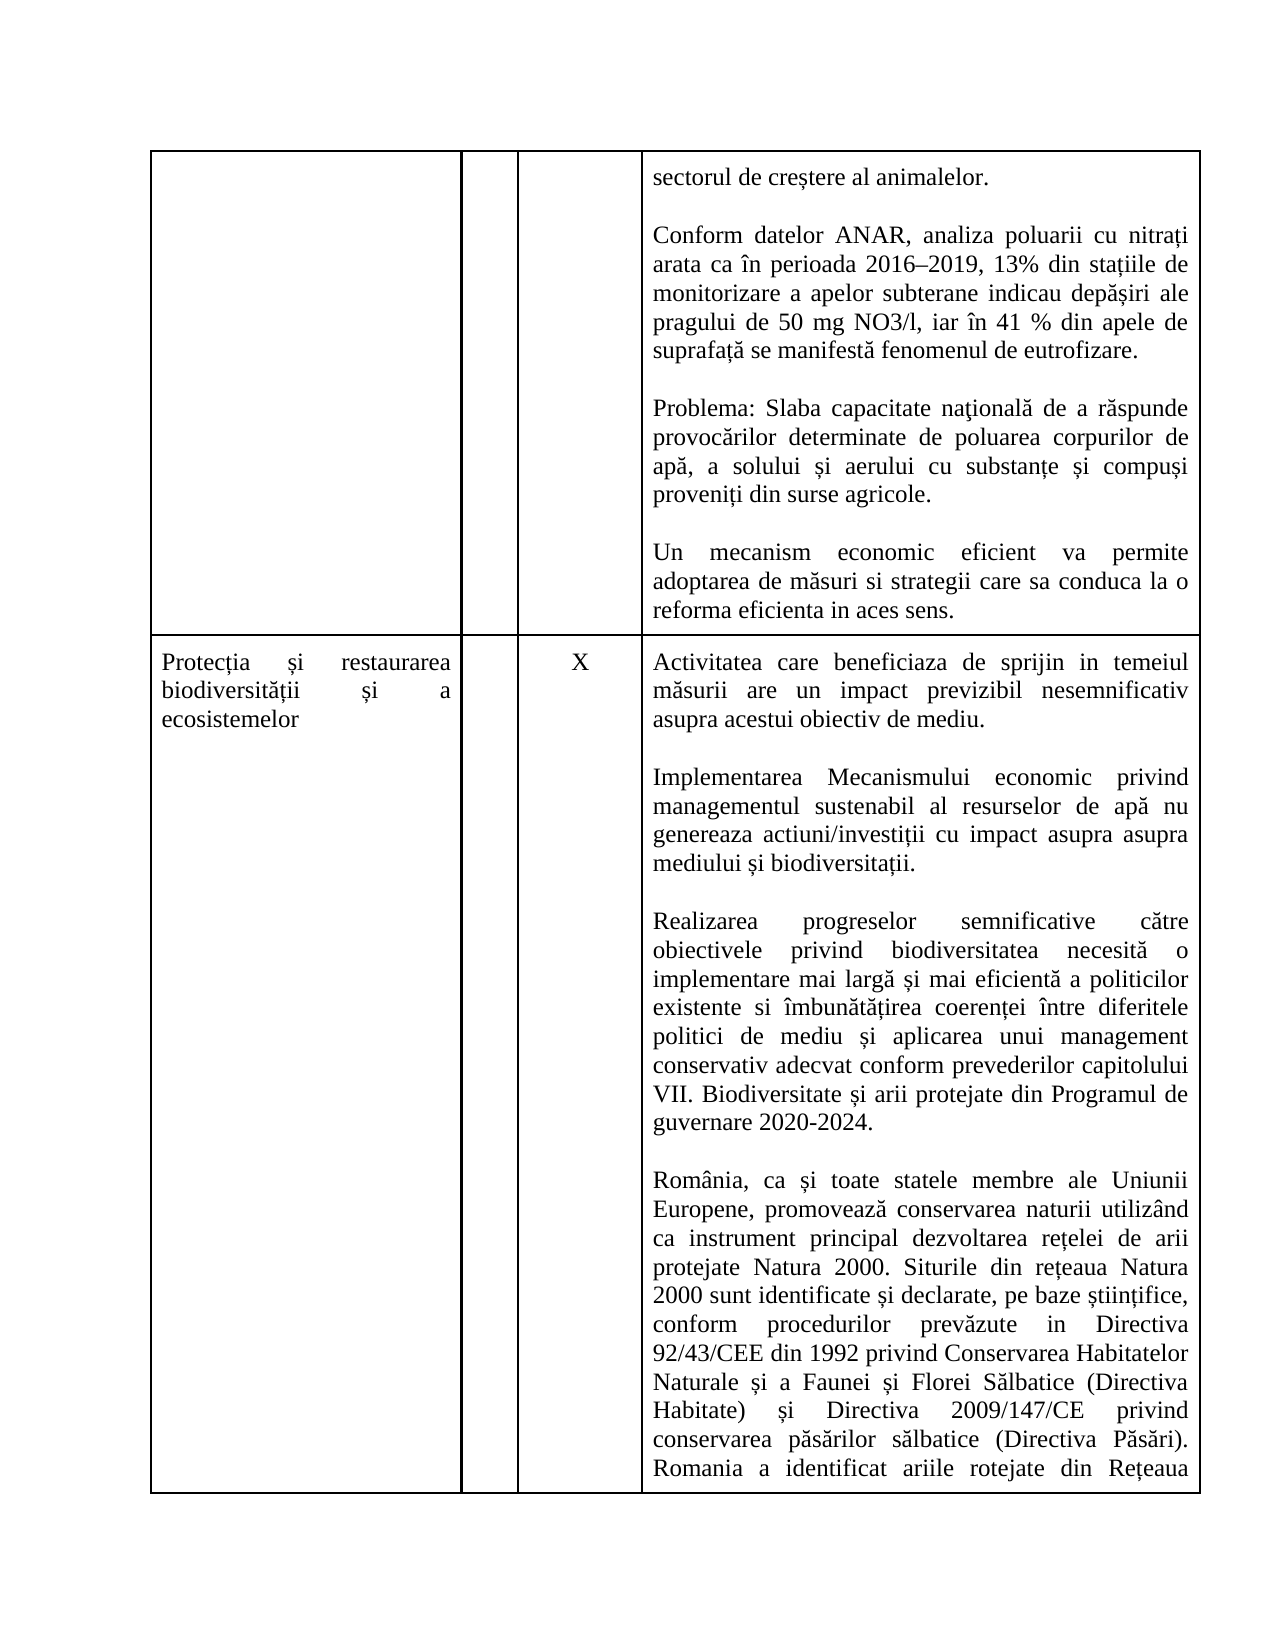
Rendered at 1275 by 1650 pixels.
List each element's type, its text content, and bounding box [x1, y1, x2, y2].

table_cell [152, 636, 460, 1492]
table_cell X [519, 152, 641, 634]
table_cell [643, 636, 1199, 1492]
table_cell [643, 152, 1199, 634]
table_cell [463, 636, 517, 1492]
table_cell [463, 152, 517, 634]
table_cell X [519, 636, 641, 1492]
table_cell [152, 152, 460, 634]
